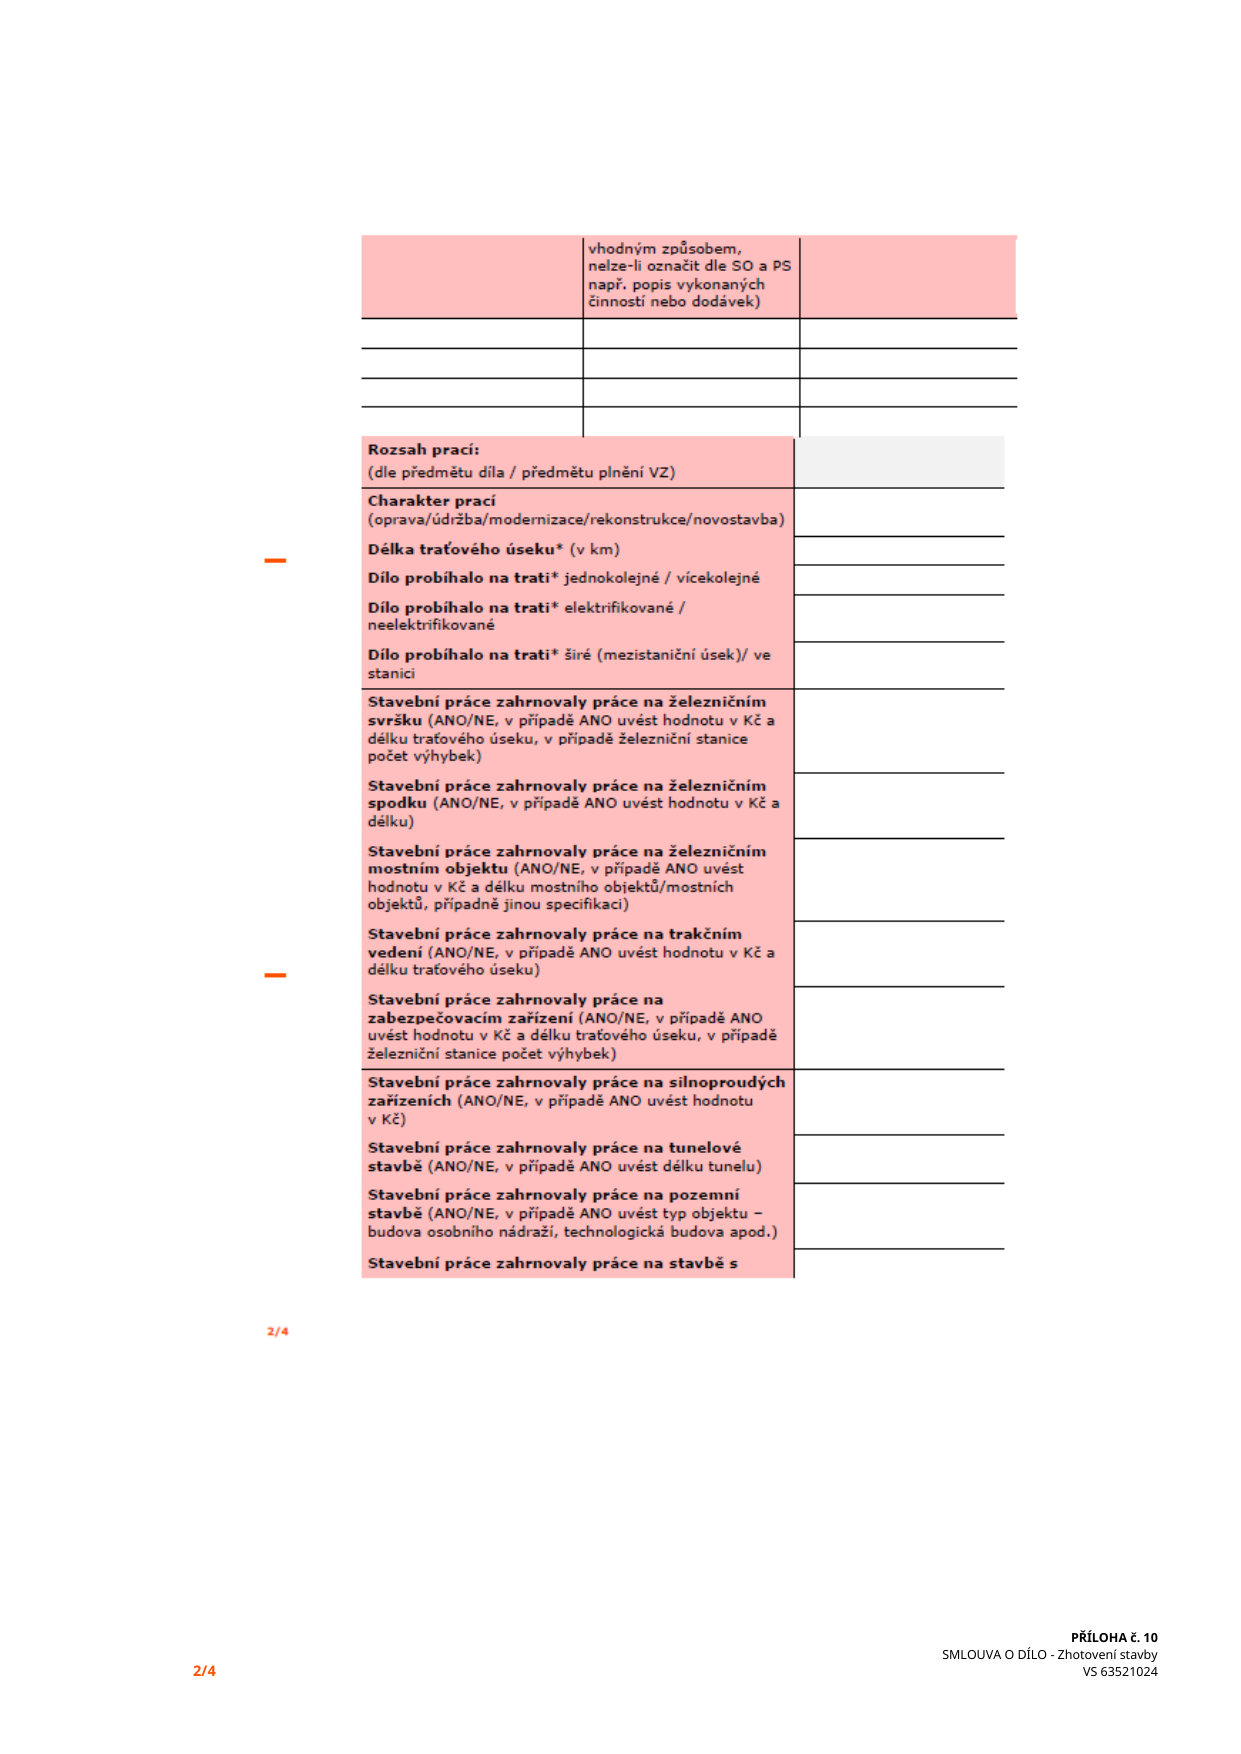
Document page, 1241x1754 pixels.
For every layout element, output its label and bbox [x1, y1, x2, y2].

picture [215, 147, 1093, 1388]
